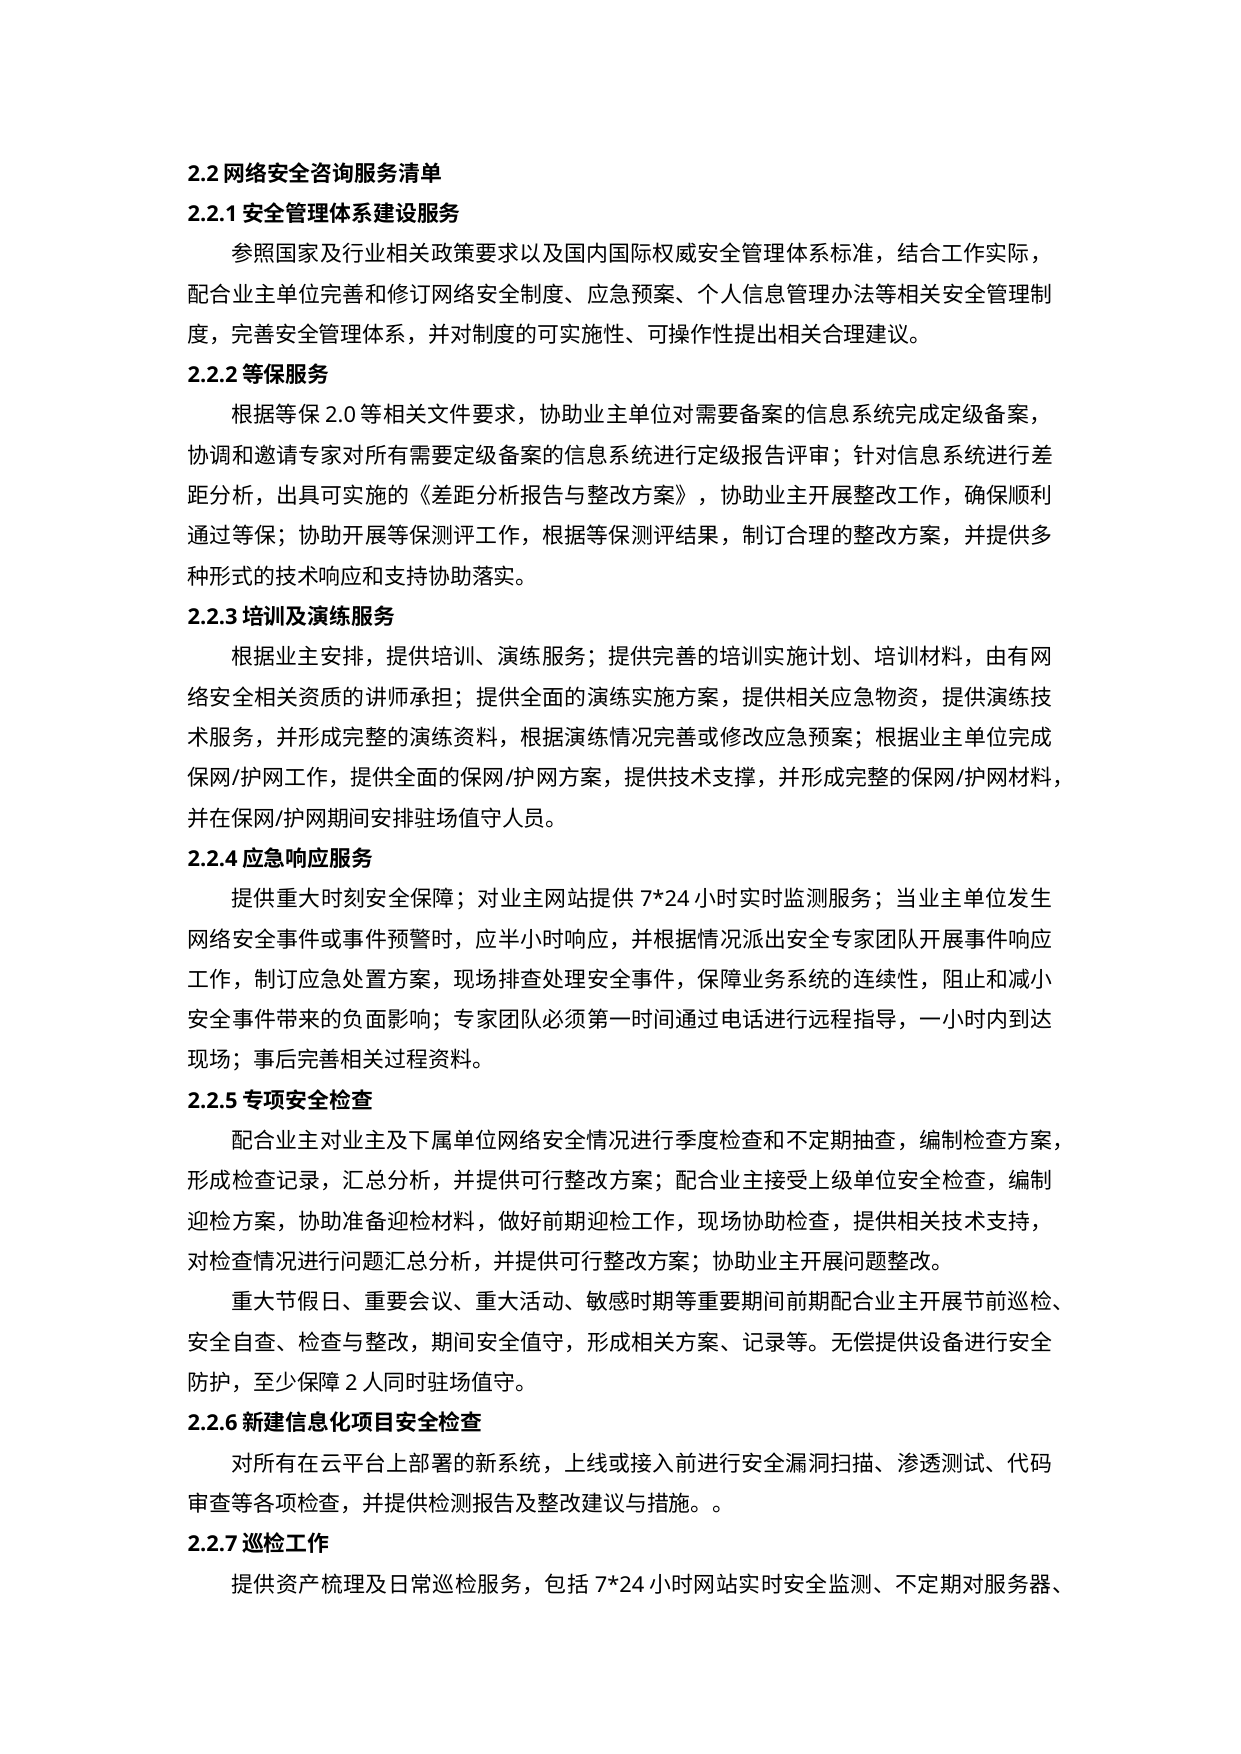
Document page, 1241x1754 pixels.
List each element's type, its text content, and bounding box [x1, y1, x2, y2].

subtitle 2.2.1安全管理体系建设服务 [187, 192, 1053, 232]
text 根据业主安排，提供培训、演练服务；提供完善的培训实施计划、培训材料，由有网络安全相关资质的讲师承担；提供全面的演练实施方案，提供相关应急物资，提供演练技术服务，并形成完整的演练资料，根据演练情况完善或修改应急预案；根据业主单位完成保网/护网工作，提供全面的保网/护网方案，提供技术支撑，并形成完整的保网/护网材料，并在保网/护网期间安排驻场值守人员。 [187, 635, 1053, 837]
subtitle 2.2.4应急响应服务 [187, 837, 1053, 877]
subtitle 2.2.5专项安全检查 [187, 1078, 1053, 1119]
subtitle 2.2.3培训及演练服务 [187, 595, 1053, 635]
subtitle 2.2.7巡检工作 [187, 1522, 1053, 1562]
text 重大节假日、重要会议、重大活动、敏感时期等重要期间前期配合业主开展节前巡检、安全自查、检查与整改，期间安全值守，形成相关方案、记录等。无偿提供设备进行安全防护，至少保障2人同时驻场值守。 [187, 1280, 1053, 1401]
text 参照国家及行业相关政策要求以及国内国际权威安全管理体系标准，结合工作实际，配合业主单位完善和修订网络安全制度、应急预案、个人信息管理办法等相关安全管理制度，完善安全管理体系，并对制度的可实施性、可操作性提出相关合理建议。 [187, 232, 1053, 353]
subtitle 2.2网络安全咨询服务清单 [187, 151, 1053, 192]
subtitle 2.2.2等保服务 [187, 353, 1053, 393]
subtitle 2.2.6新建信息化项目安全检查 [187, 1401, 1053, 1441]
text 对所有在云平台上部署的新系统，上线或接入前进行安全漏洞扫描、渗透测试、代码审查等各项检查，并提供检测报告及整改建议与措施。。 [187, 1441, 1053, 1522]
text 配合业主对业主及下属单位网络安全情况进行季度检查和不定期抽查，编制检查方案，形成检查记录，汇总分析，并提供可行整改方案；配合业主接受上级单位安全检查，编制迎检方案，协助准备迎检材料，做好前期迎检工作，现场协助检查，提供相关技术支持，对检查情况进行问题汇总分析，并提供可行整改方案；协助业主开展问题整改。 [187, 1119, 1053, 1280]
text 提供重大时刻安全保障；对业主网站提供7*24小时实时监测服务；当业主单位发生网络安全事件或事件预警时，应半小时响应，并根据情况派出安全专家团队开展事件响应工作，制订应急处置方案，现场排查处理安全事件，保障业务系统的连续性，阻止和减小安全事件带来的负面影响；专家团队必须第一时间通过电话进行远程指导，一小时内到达现场；事后完善相关过程资料。 [187, 877, 1053, 1078]
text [187, 1562, 1053, 1603]
text 根据等保2.0等相关文件要求，协助业主单位对需要备案的信息系统完成定级备案，协调和邀请专家对所有需要定级备案的信息系统进行定级报告评审；针对信息系统进行差距分析，出具可实施的《差距分析报告与整改方案》，协助业主开展整改工作，确保顺利通过等保；协助开展等保测评工作，根据等保测评结果，制订合理的整改方案，并提供多种形式的技术响应和支持协助落实。 [187, 393, 1053, 595]
